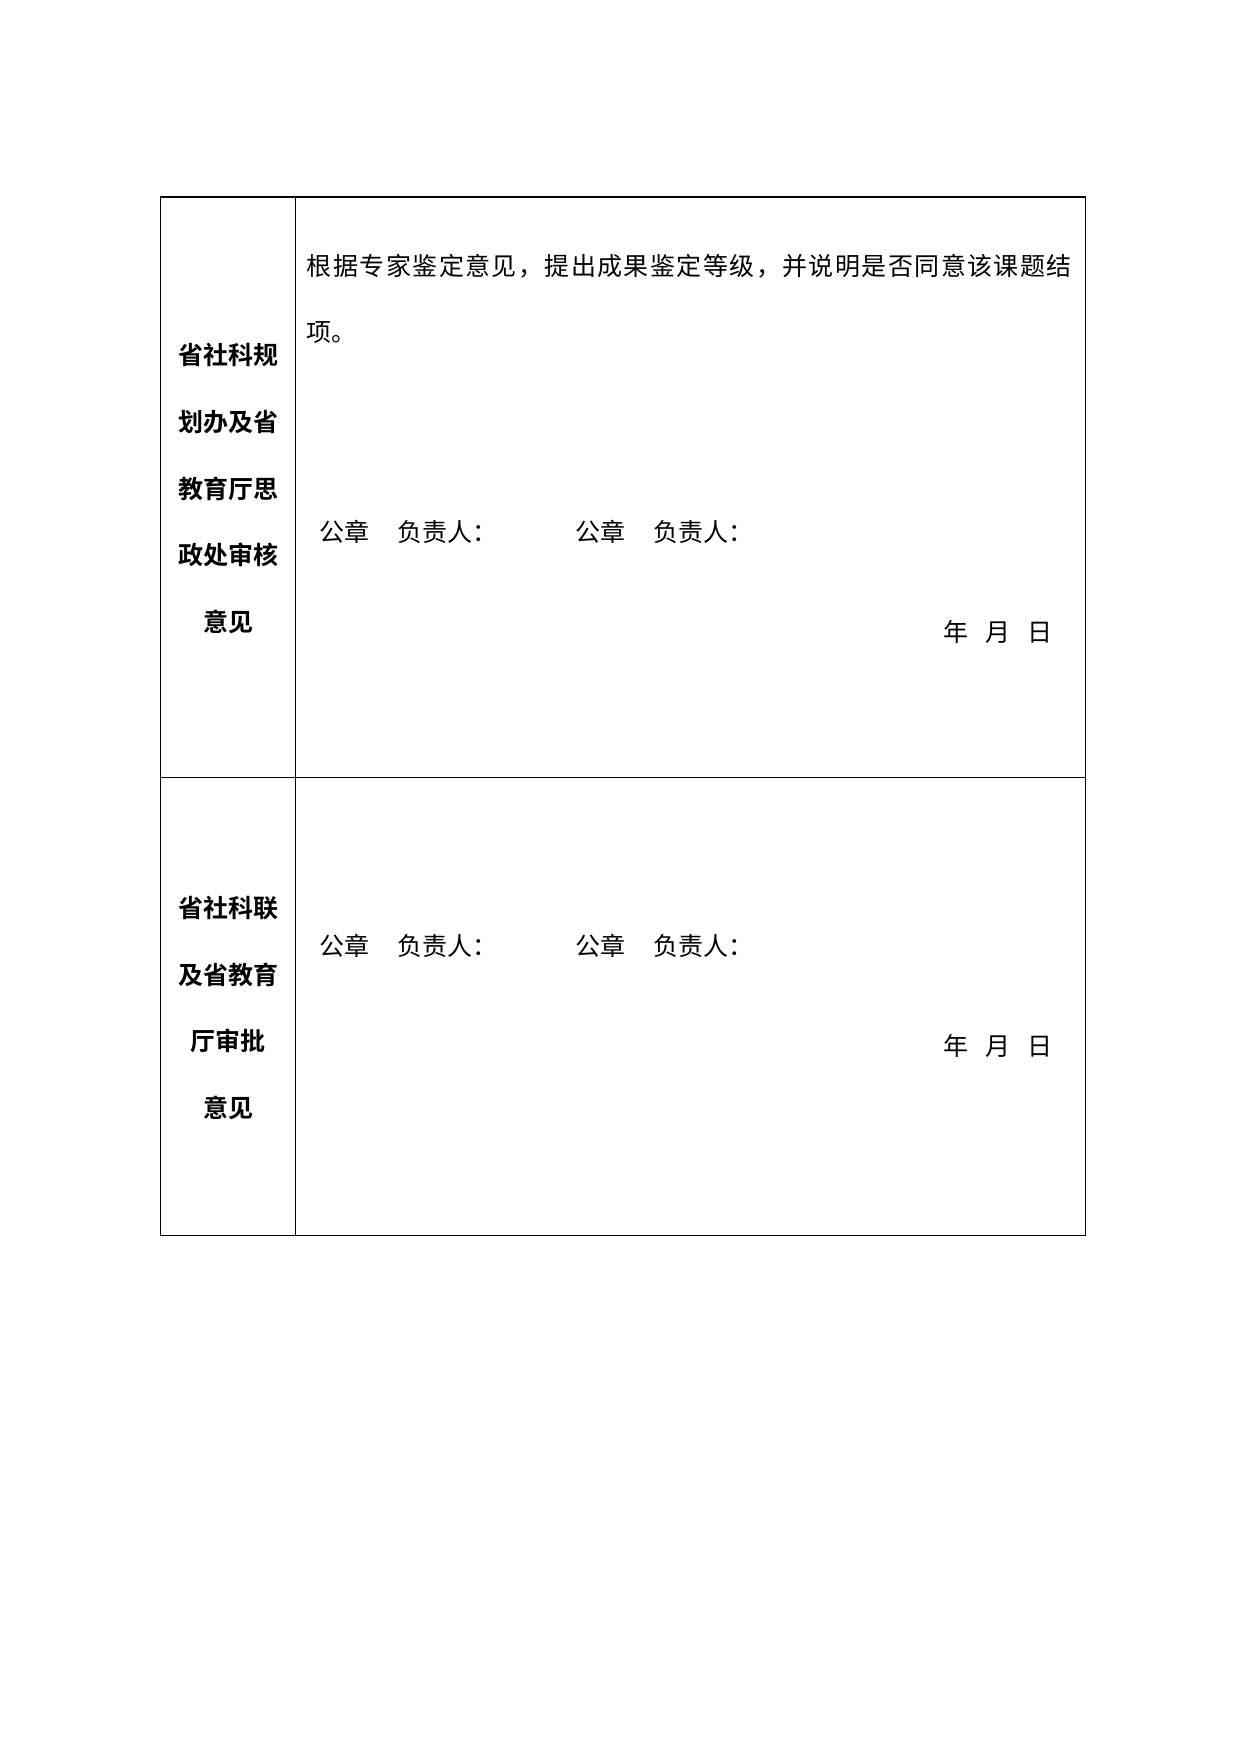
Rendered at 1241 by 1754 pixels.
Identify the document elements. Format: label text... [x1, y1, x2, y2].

table_header 省社科规划办及省教育厅思政处审核意见 [161, 198, 295, 777]
table_cell 省社科联及省教育厅审批 意见 [161, 778, 295, 1235]
table_cell 公章 负责人： 公章 负责人： 年 月 日 [296, 778, 1085, 1235]
table_header 根据专家鉴定意见，提出成果鉴定等级，并说明是否同意该课题结项。 公章 负责人： 公章 负责人： 年 月 日 [296, 198, 1085, 777]
